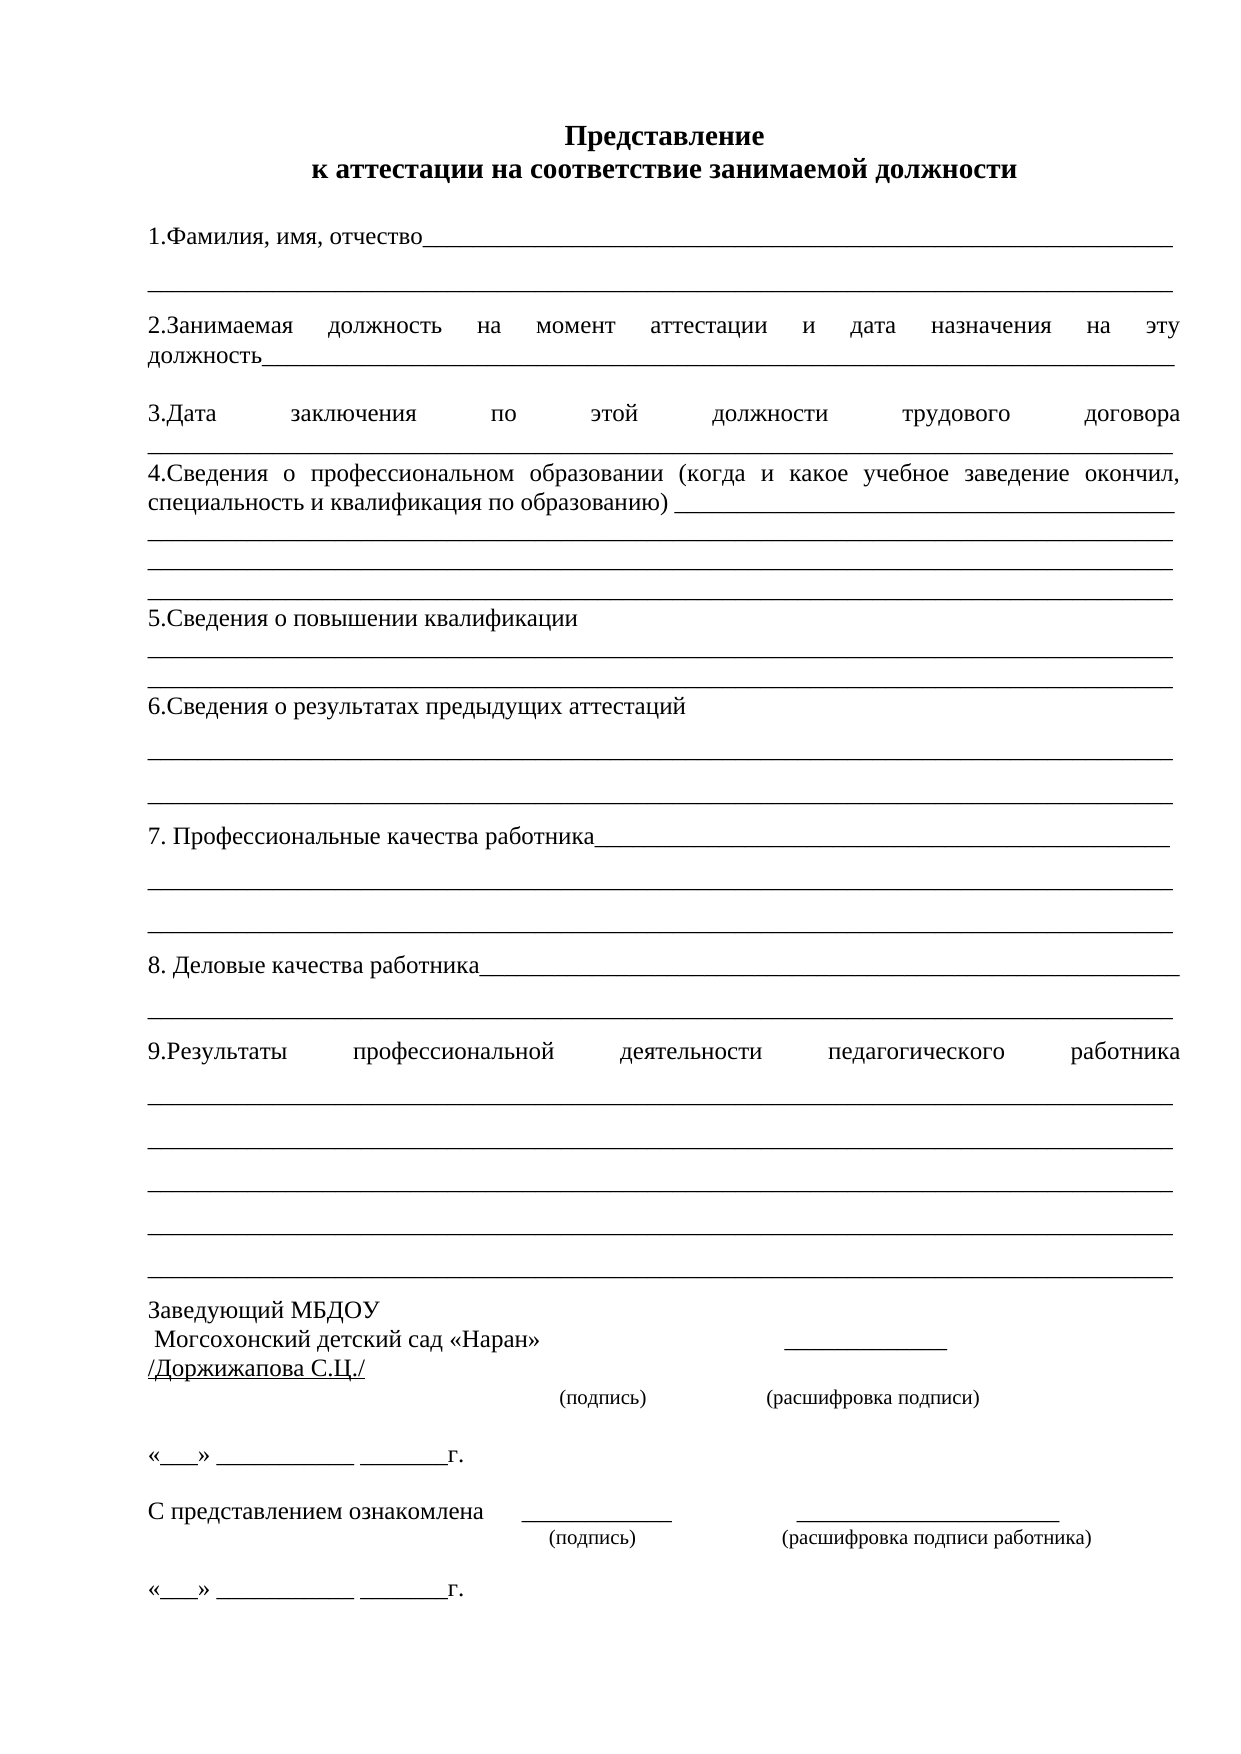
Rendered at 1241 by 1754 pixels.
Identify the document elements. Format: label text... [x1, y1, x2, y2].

text Представление [148, 118, 1181, 152]
text 3.Дата заключения по этой должности трудового договора __________________________________________________________________________________ [148, 398, 1181, 458]
text С представлением ознакомлена ____________ _____________________ [148, 1496, 1181, 1525]
text 4.Сведения о профессиональном образовании (когда и какое учебное заведение окончил, специальность и квалификация по образованию) ________________________________________ [148, 458, 1181, 515]
text (подпись) (расшифровка подписи работника) [148, 1525, 1181, 1573]
text к аттестации на соответствие занимаемой должности [148, 152, 1181, 185]
text (подпись) (расшифровка подписи) [148, 1381, 1181, 1439]
text 5.Сведения о повышении квалификации ____________________________________________________________________________________________________________________________________________________________________ [148, 603, 1181, 691]
text ____________________________________________________________________________________________________________________________________________________________________ [148, 864, 1181, 936]
text 8. Деловые качества работника________________________________________________________ [148, 950, 1181, 979]
text Могсохонский детский сад «Наран» _____________ /Доржижапова С.Ц./ [148, 1324, 1181, 1381]
text «___» ___________ _______г. [148, 1439, 1181, 1468]
text 2.Занимаемая должность на момент аттестации и дата назначения на эту должность_________________________________________________________________________ [148, 311, 1181, 370]
text 1.Фамилия, имя, отчество____________________________________________________________ __________________________________________________________________________________ [148, 221, 1181, 295]
text 9.Результаты профессиональной деятельности педагогического работника __________________________________________________________________________________________________________________________________________________________________________________________________________________________________________________________________________________________________________________________________________________________________________________________________________________________ [148, 1036, 1181, 1281]
text ____________________________________________________________________________________________________________________________________________________________________ 7. Профессиональные качества работника______________________________________________ [148, 734, 1181, 849]
text Заведующий МБДОУ [148, 1295, 1181, 1324]
text __________________________________________________________________________________ [148, 993, 1181, 1022]
text «___» ___________ _______г. [148, 1573, 1181, 1602]
text ______________________________________________________________________________________________________________________________________________________________________________________________________________________________________________________ [148, 515, 1181, 603]
text 6.Сведения о результатах предыдущих аттестаций [148, 691, 1181, 720]
